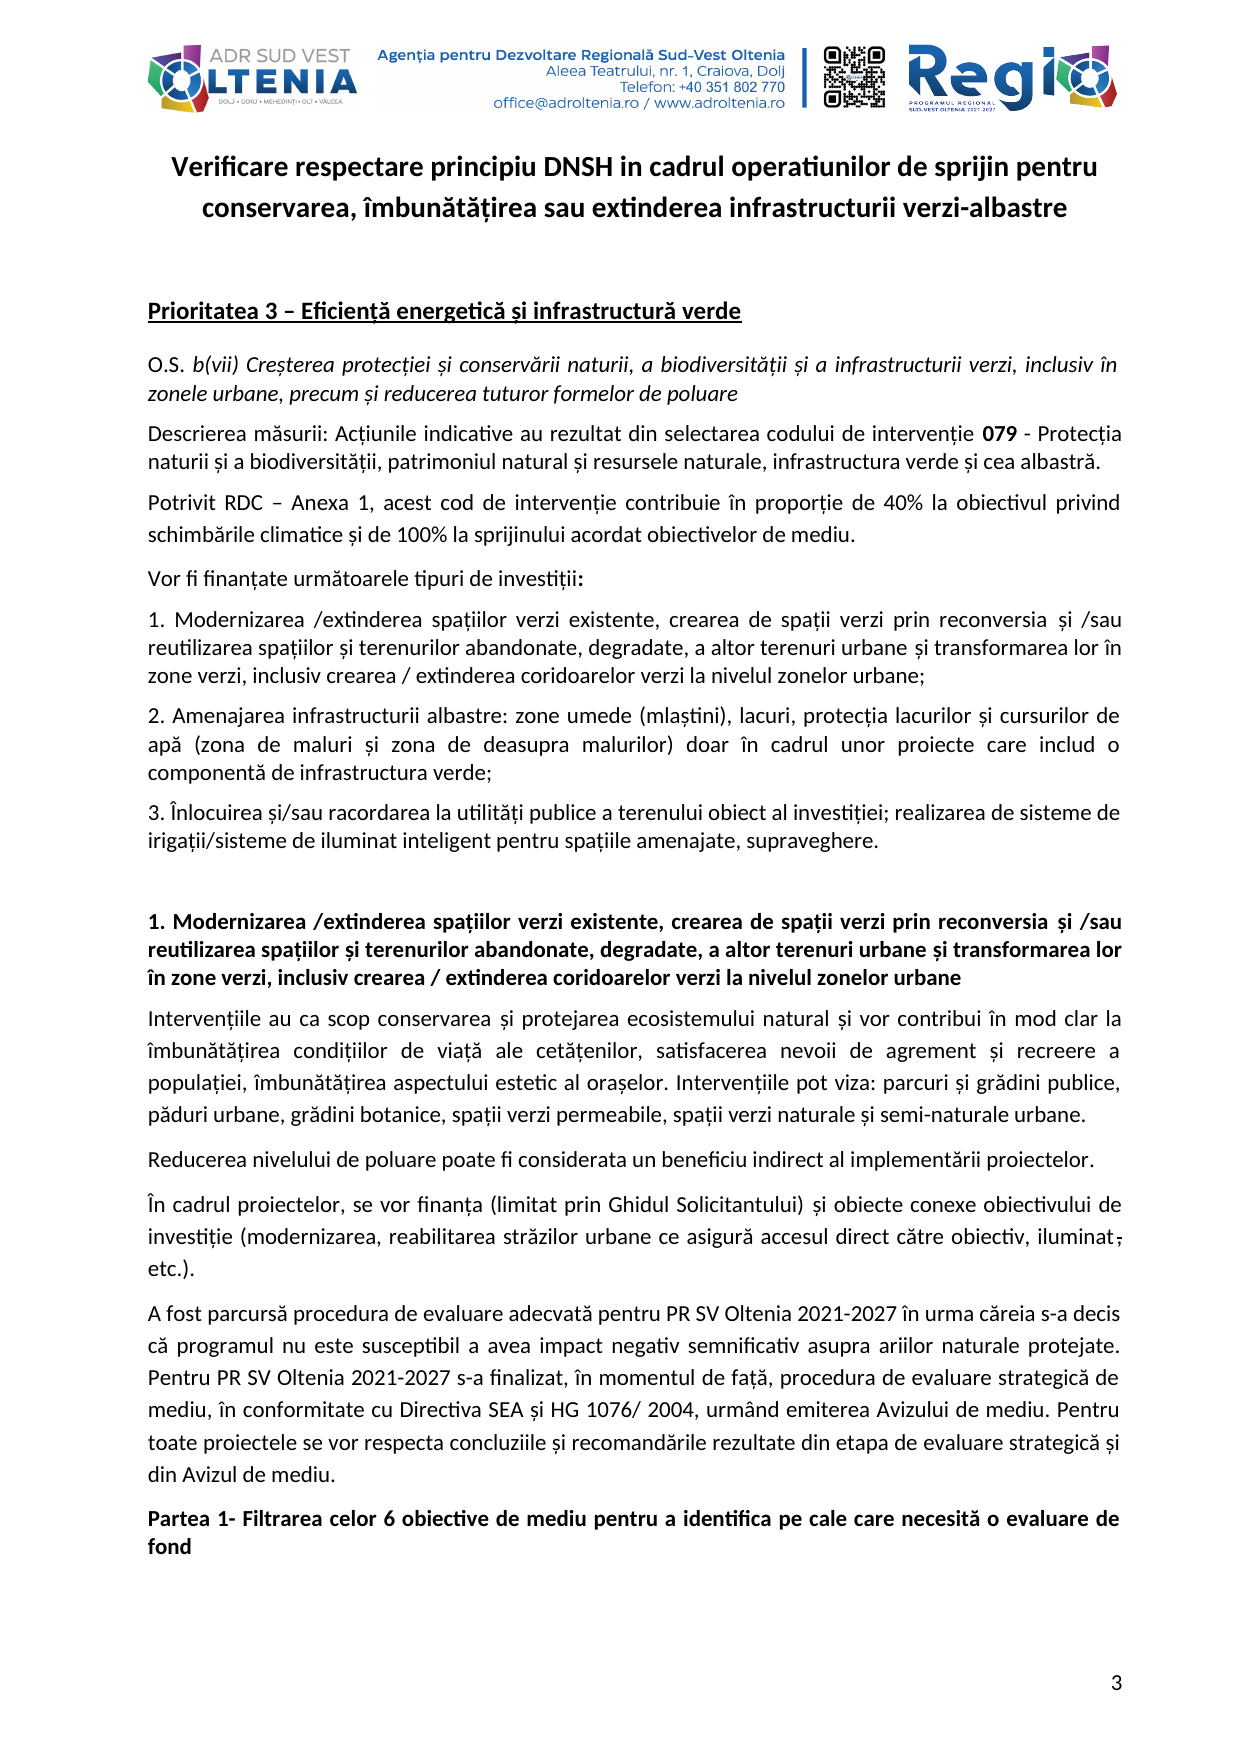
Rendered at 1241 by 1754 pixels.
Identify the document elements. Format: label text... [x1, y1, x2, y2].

text 2. Amenajarea infrastructurii albastre: zone umede (mlaștini), lacuri, protecția lacurilor și cursurilor de apă (zona de maluri și zona de deasupra malurilor) doar în cadrul unor proiecte care includ o componentă de infrastructura verde; [148, 702, 1122, 786]
text În cadrul proiectelor, se vor finanța (limitat prin Ghidul Solicitantului) și obiecte conexe obiectivului de investiție (modernizarea, reabilitarea străzilor urbane ce asigură accesul direct către obiectiv, iluminat, etc.). [148, 1190, 1122, 1282]
text Potrivit RDC – Anexa 1, acest cod de intervenție contribuie în proporție de 40% la obiectivul privind schimbările climatice și de 100% la sprijinului acordat obiectivelor de mediu. [148, 488, 1122, 548]
picture [375, 44, 890, 114]
text Reducerea nivelului de poluare poate fi considerata un beneficiu indirect al implementării proiectelor. [148, 1145, 1122, 1173]
text Intervențiile au ca scop conservarea și protejarea ecosistemului natural și vor contribui în mod clar la îmbunătățirea condițiilor de viață ale cetățenilor, satisfacerea nevoii de agrement și recreere a populaţiei, îmbunătățirea aspectului estetic al orașelor. Intervențiile pot viza: parcuri și grădini publice, păduri urbane, grădini botanice, spații verzi permeabile, spații verzi naturale și semi-naturale urbane. [148, 1004, 1122, 1128]
text Descrierea măsurii: Acțiunile indicative au rezultat din selectarea codului de intervenție 079 - Protecția naturii și a biodiversității, patrimoniul natural și resursele naturale, infrastructura verde și cea albastră. [148, 419, 1122, 475]
text 1. Modernizarea /extinderea spațiilor verzi existente, crearea de spații verzi prin reconversia și /sau reutilizarea spațiilor și terenurilor abandonate, degradate, a altor terenuri urbane și transformarea lor în zone verzi, inclusiv crearea / extinderea coridoarelor verzi la nivelul zonelor urbane; [148, 605, 1122, 689]
picture [907, 44, 1118, 114]
text 1. Modernizarea /extinderea spațiilor verzi existente, crearea de spații verzi prin reconversia și /sau reutilizarea spațiilor și terenurilor abandonate, degradate, a altor terenuri urbane și transformarea lor în zone verzi, inclusiv crearea / extinderea coridoarelor verzi la nivelul zonelor urbane [148, 907, 1122, 991]
text Partea 1- Filtrarea celor 6 obiective de mediu pentru a identifica pe cale care necesită o evaluare de fond [148, 1504, 1122, 1561]
text Prioritatea 3 – Eficiență energetică și infrastructură verde [148, 295, 1122, 326]
subtitle O.S. b(vii) Creșterea protecției și conservării naturii, a biodiversității și a infrastructurii verzi, inclusiv în zonele urbane, precum și reducerea tuturor formelor de poluare [148, 351, 1122, 407]
text 3. Înlocuirea și/sau racordarea la utilități publice a terenului obiect al investiției; realizarea de sisteme de irigații/sisteme de iluminat inteligent pentru spațiile amenajate, supraveghere. [148, 798, 1122, 854]
picture [147, 44, 358, 114]
text Vor fi finanțate următoarele tipuri de investiții: [148, 564, 1122, 593]
text A fost parcursă procedura de evaluare adecvată pentru PR SV Oltenia 2021-2027 în urma căreia s-a decis că programul nu este susceptibil a avea impact negativ semnificativ asupra ariilor naturale protejate. Pentru PR SV Oltenia 2021-2027 s-a finalizat, în momentul de față, procedura de evaluare strategică de mediu, în conformitate cu Directiva SEA și HG 1076/ 2004, urmând emiterea Avizului de mediu. Pentru toate proiectele se vor respecta concluziile și recomandările rezultate din etapa de evaluare strategică și din Avizul de mediu. [148, 1299, 1122, 1488]
text Verificare respectare principiu DNSH in cadrul operatiunilor de sprijin pentru conservarea, îmbunătățirea sau extinderea infrastructurii verzi-albastre [148, 148, 1122, 224]
